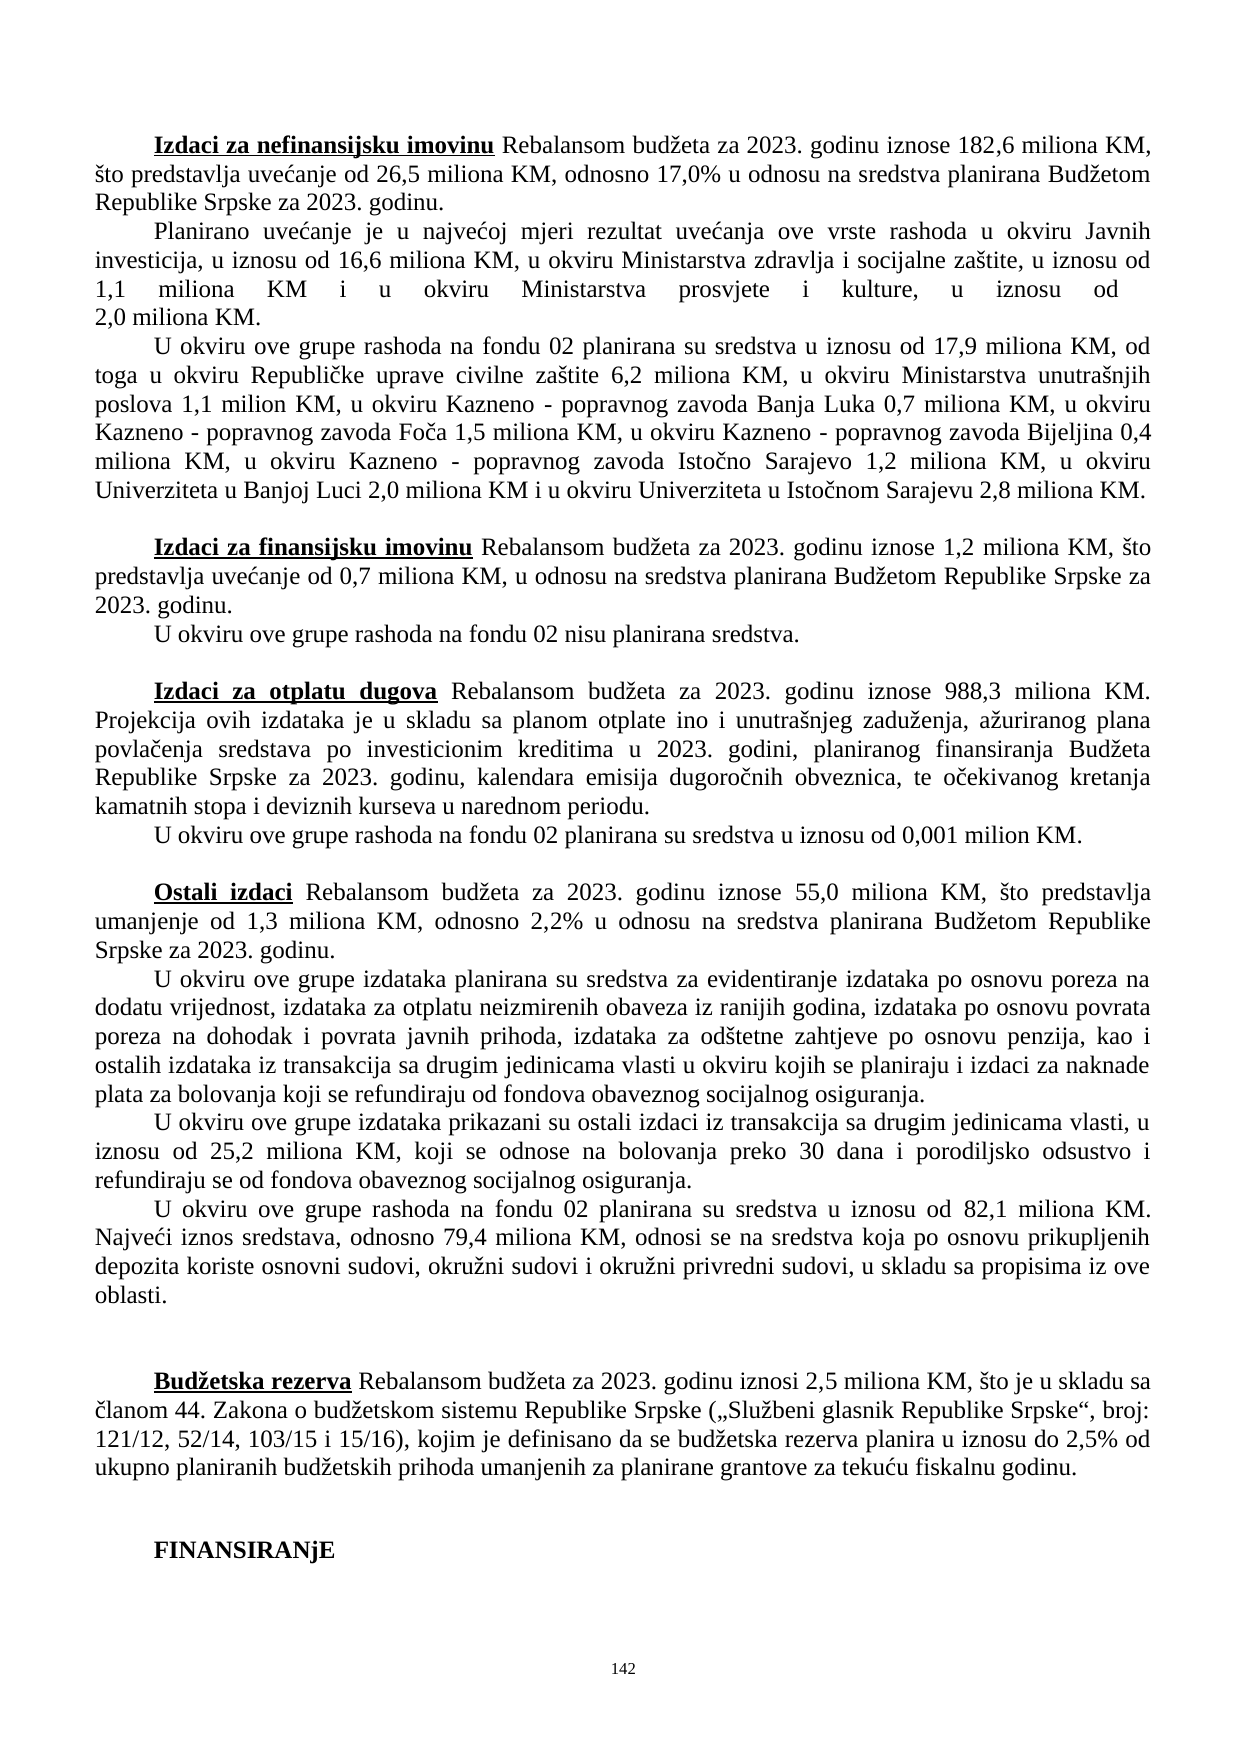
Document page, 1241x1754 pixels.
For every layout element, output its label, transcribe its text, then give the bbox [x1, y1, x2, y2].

text FINANSIRANjE [94, 1535, 1152, 1564]
text Izdaci za finansijsku imovinu Rebalansom budžeta za 2023. godinu iznose 1,2 miliona KM, što predstavlja uvećanje od 0,7 miliona KM, u odnosu na sredstva planirana Budžetom Republike Srpske za 2023. godinu. [94, 532, 1152, 619]
text U okviru ove grupe rashoda na fondu 02 planirana su sredstva u iznosu od 0,001 milion KM. [94, 820, 1152, 849]
text U okviru ove grupe rashoda na fondu 02 planirana su sredstva u iznosu od 82,1 miliona KM. Najveći iznos sredstava, odnosno 79,4 miliona KM, odnosi se na sredstva koja po osnovu prikupljenih depozita koriste osnovni sudovi, okružni sudovi i okružni privredni sudovi, u skladu sa propisima iz ove oblasti. [94, 1194, 1152, 1309]
text Budžetska rezerva Rebalansom budžeta za 2023. godinu iznosi 2,5 miliona KM, što je u skladu sa članom 44. Zakona o budžetskom sistemu Republike Srpske („Službeni glasnik Republike Srpske“, broj: 121/12, 52/14, 103/15 i 15/16), kojim je definisano da se budžetska rezerva planira u iznosu do 2,5% od ukupno planiranih budžetskih prihoda umanjenih za planirane grantove za tekuću fiskalnu godinu. [94, 1366, 1152, 1481]
text Planirano uvećanje je u najvećoj mjeri rezultat uvećanja ove vrste rashoda u okviru Javnih investicija, u iznosu od 16,6 miliona KM, u okviru Ministarstva zdravlja i socijalne zaštite, u iznosu od 1,1 miliona KM i u okviru Ministarstva prosvjete i kulture, u iznosu od 2,0 miliona KM. [94, 216, 1152, 331]
text U okviru ove grupe rashoda na fondu 02 nisu planirana sredstva. [94, 619, 1152, 647]
text Ostali izdaci Rebalansom budžeta za 2023. godinu iznose 55,0 miliona KM, što predstavlja umanjenje od 1,3 miliona KM, odnosno 2,2% u odnosu na sredstva planirana Budžetom Republike Srpske za 2023. godinu. [94, 877, 1152, 964]
text U okviru ove grupe rashoda na fondu 02 planirana su sredstva u iznosu od 17,9 miliona KM, od toga u okviru Republičke uprave civilne zaštite 6,2 miliona KM, u okviru Ministarstva unutrašnjih poslova 1,1 milion KM, u okviru Kazneno - popravnog zavoda Banja Luka 0,7 miliona KM, u okviru Kazneno - popravnog zavoda Foča 1,5 miliona KM, u okviru Kazneno - popravnog zavoda Bijeljina 0,4 miliona KM, u okviru Kazneno - popravnog zavoda Istočno Sarajevo 1,2 miliona KM, u okviru Univerziteta u Banjoj Luci 2,0 miliona KM i u okviru Univerziteta u Istočnom Sarajevu 2,8 miliona KM. [94, 331, 1152, 504]
text Izdaci za otplatu dugova Rebalansom budžeta za 2023. godinu iznose 988,3 miliona KM. Projekcija ovih izdataka je u skladu sa planom otplate ino i unutrašnjeg zaduženja, ažuriranog plana povlačenja sredstava po investicionim kreditima u 2023. godini, planiranog finansiranja Budžeta Republike Srpske za 2023. godinu, kalendara emisija dugoročnih obveznica, te očekivanog kretanja kamatnih stopa i deviznih kurseva u narednom periodu. [94, 676, 1152, 820]
text U okviru ove grupe izdataka prikazani su ostali izdaci iz transakcija sa drugim jedinicama vlasti, u iznosu od 25,2 miliona KM, koji se odnose na bolovanja preko 30 dana i porodiljsko odsustvo i refundiraju se od fondova obaveznog socijalnog osiguranja. [94, 1107, 1152, 1194]
text U okviru ove grupe izdataka planirana su sredstva za evidentiranje izdataka po osnovu poreza na dodatu vrijednost, izdataka za otplatu neizmirenih obaveza iz ranijih godina, izdataka po osnovu povrata poreza na dohodak i povrata javnih prihoda, izdataka za odštetne zahtjeve po osnovu penzija, kao i ostalih izdataka iz transakcija sa drugim jedinicama vlasti u okviru kojih se planiraju i izdaci za naknade plata za bolovanja koji se refundiraju od fondova obaveznog socijalnog osiguranja. [94, 964, 1152, 1107]
text Izdaci za nefinansijsku imovinu Rebalansom budžeta za 2023. godinu iznose 182,6 miliona KM, što predstavlja uvećanje od 26,5 miliona KM, odnosno 17,0% u odnosu na sredstva planirana Budžetom Republike Srpske za 2023. godinu. [94, 130, 1152, 216]
